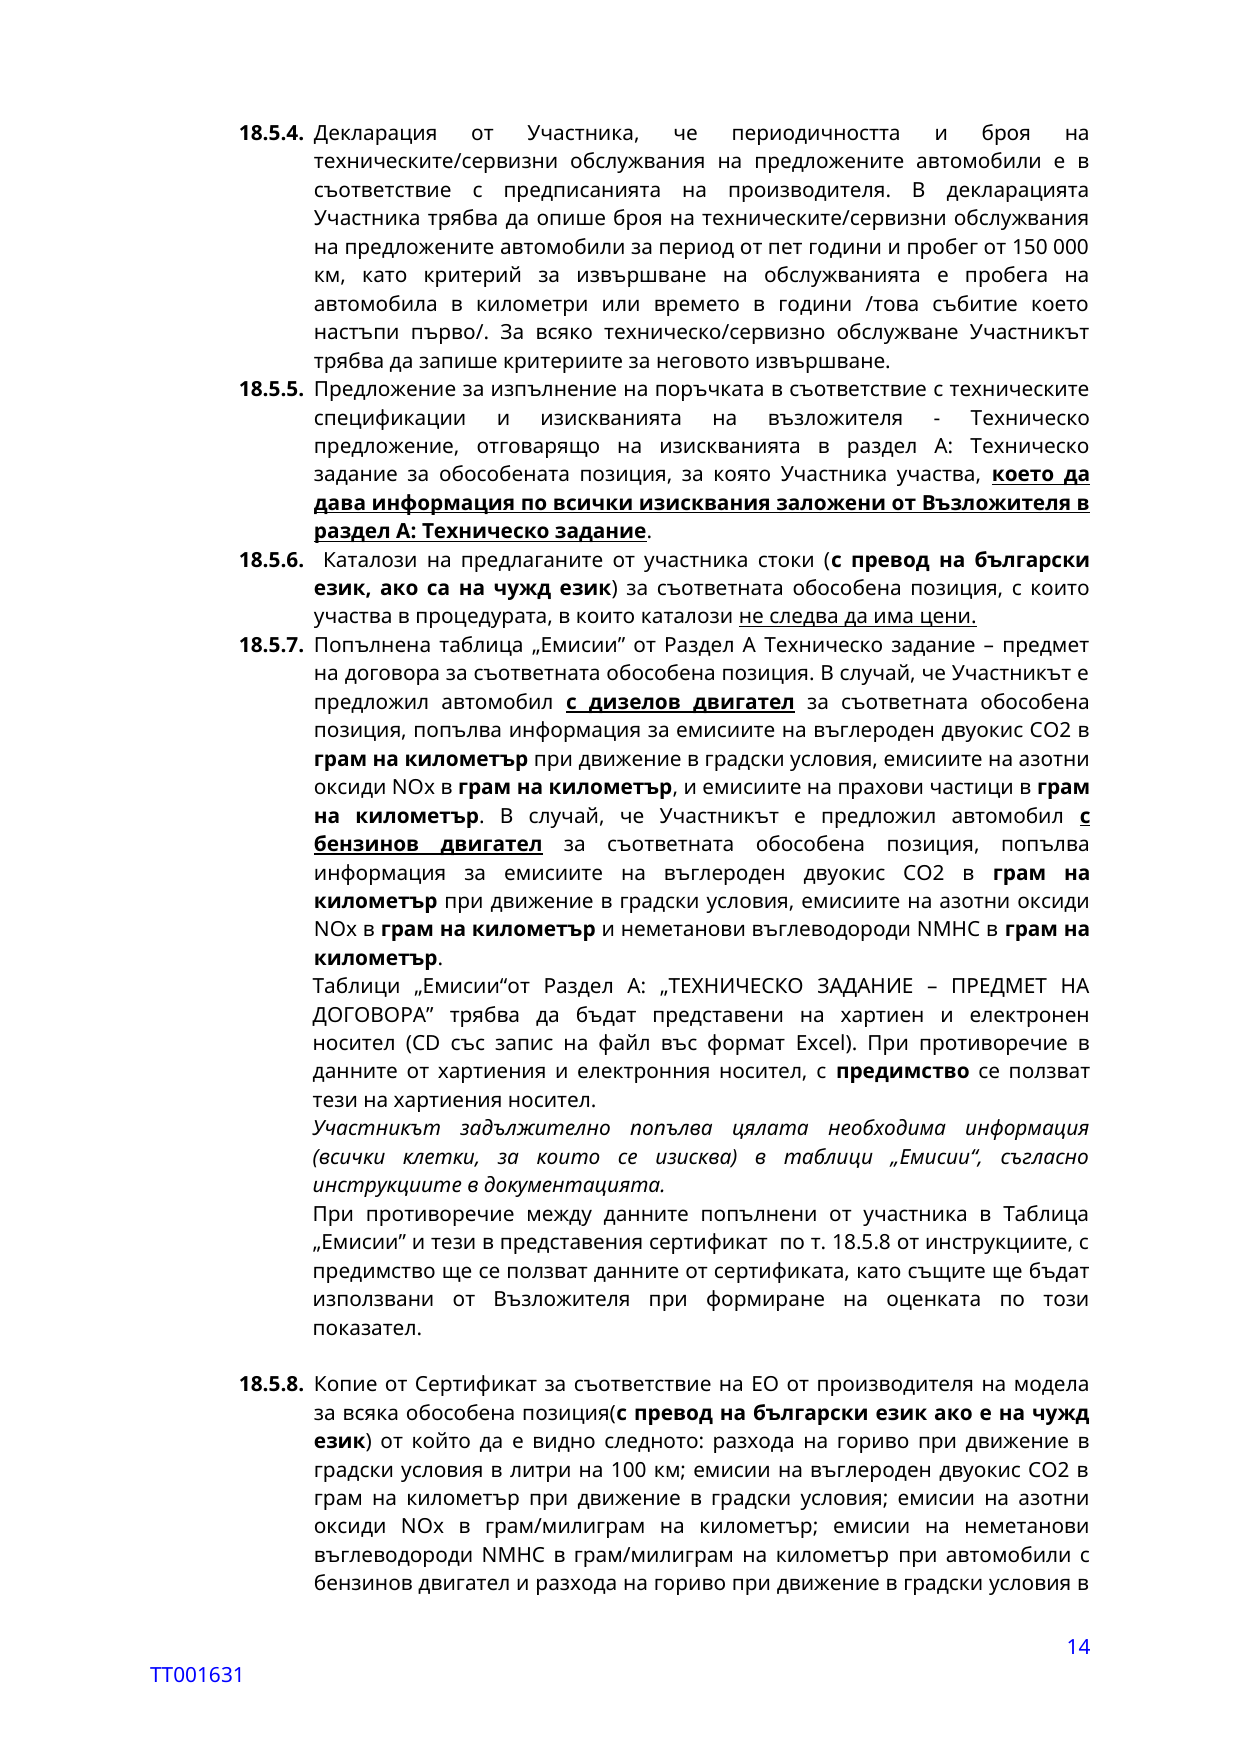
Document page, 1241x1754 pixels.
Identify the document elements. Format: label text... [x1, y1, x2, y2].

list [239, 1369, 1090, 1597]
text Участникът задължително попълва цялата необходима информация (всички клетки, за които се изисква) в таблици „Емисии“, съгласно инструкциите в документацията. [312, 1113, 1090, 1199]
text Таблици „Емисии“от Раздел А: „ТЕХНИЧЕСКО ЗАДАНИЕ – ПРЕДМЕТ НА ДОГОВОРА” трябва да бъдат представени на хартиен и електронен носител (CD със запис на файл въс формат Excel). При противоречие в данните от хартиения и електронния носител, с предимство се ползват тези на хартиения носител. [312, 971, 1090, 1113]
list Декларация от Участника, че периодичността и броя на техническите/сервизни обслужвания на предложените автомобили е в съответствие с предписанията на производителя. В декларацията Участника трябва да опише броя на техническите/сервизни обслужвания на предложените автомобили за период от пет години и пробег от 150 000 км, като критерий за извършване на обслужванията е пробега на автомобила в километри или времето в години /това събитие което настъпи първо/. За всяко техническо/сервизно обслужване Участникът трябва да запише критериите за неговото извършване. [239, 118, 1090, 374]
list Попълнена таблица „Емисии” от Раздел А Техническо задание – предмет на договора за съответната обособена позиция. В случай, че Участникът е предложил автомобил с дизелов двигател за съответната обособена позиция, попълва информация за емисиите на въглероден двуокис СО2 в грам на километър при движение в градски условия, емисиите на азотни оксиди NOх в грам на километър, и емисиите на прахови частици в грам на километър. В случай, че Участникът е предложил автомобил с бензинов двигател за съответната обособена позиция, попълва информация за емисиите на въглероден двуокис СО2 в грам на километър при движение в градски условия, емисиите на азотни оксиди NOх в грам на километър и неметанови въглеводороди NMHC в грам на километър. [239, 630, 1090, 971]
text При противоречие между данните попълнени от участника в Таблица „Емисии” и тези в представения сертификат по т. 18.5.8 от инструкциите, с предимство ще се ползват данните от сертификата, като същите ще бъдат използвани от Възложителя при формиране на оценката по този показател. [312, 1199, 1090, 1341]
list Предложение за изпълнение на поръчката в съответствие с техническите спецификации и изискванията на възложителя - Техническо предложение, отговарящо на изискванията в раздел А: Техническо задание за обособената позиция, за която Участника участва, което да дава информация по всички изисквания заложени от Възложителя в раздел А: Техническо задание. [239, 374, 1090, 545]
list Каталози на предлаганите от участника стоки (с превод на български език, ако са на чужд език) за съответната обособена позиция, с които участва в процедурата, в които каталози не следва да има цени. [239, 545, 1090, 630]
